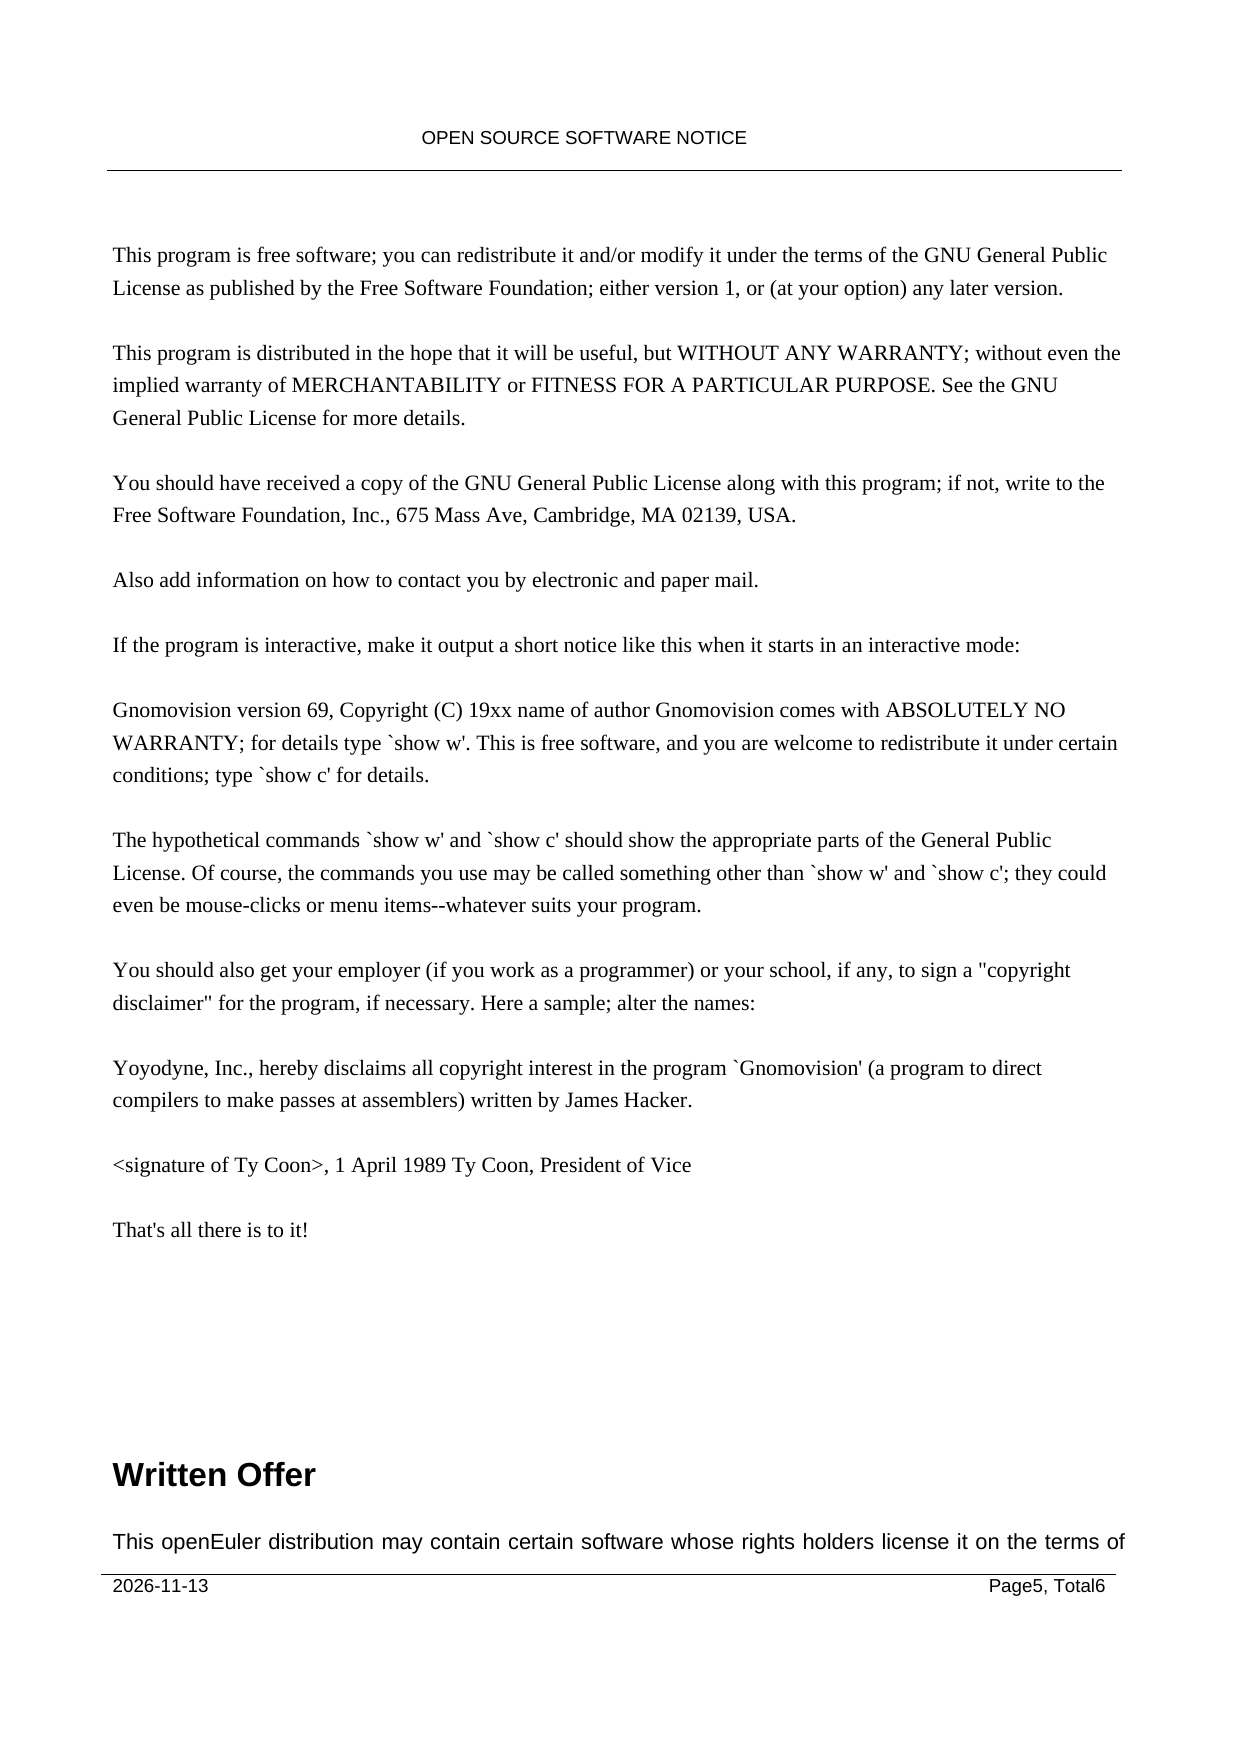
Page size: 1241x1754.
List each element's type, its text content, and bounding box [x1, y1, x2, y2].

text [112, 206, 1128, 1441]
text Written Offer [112, 1441, 1128, 1506]
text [112, 1526, 1128, 1558]
